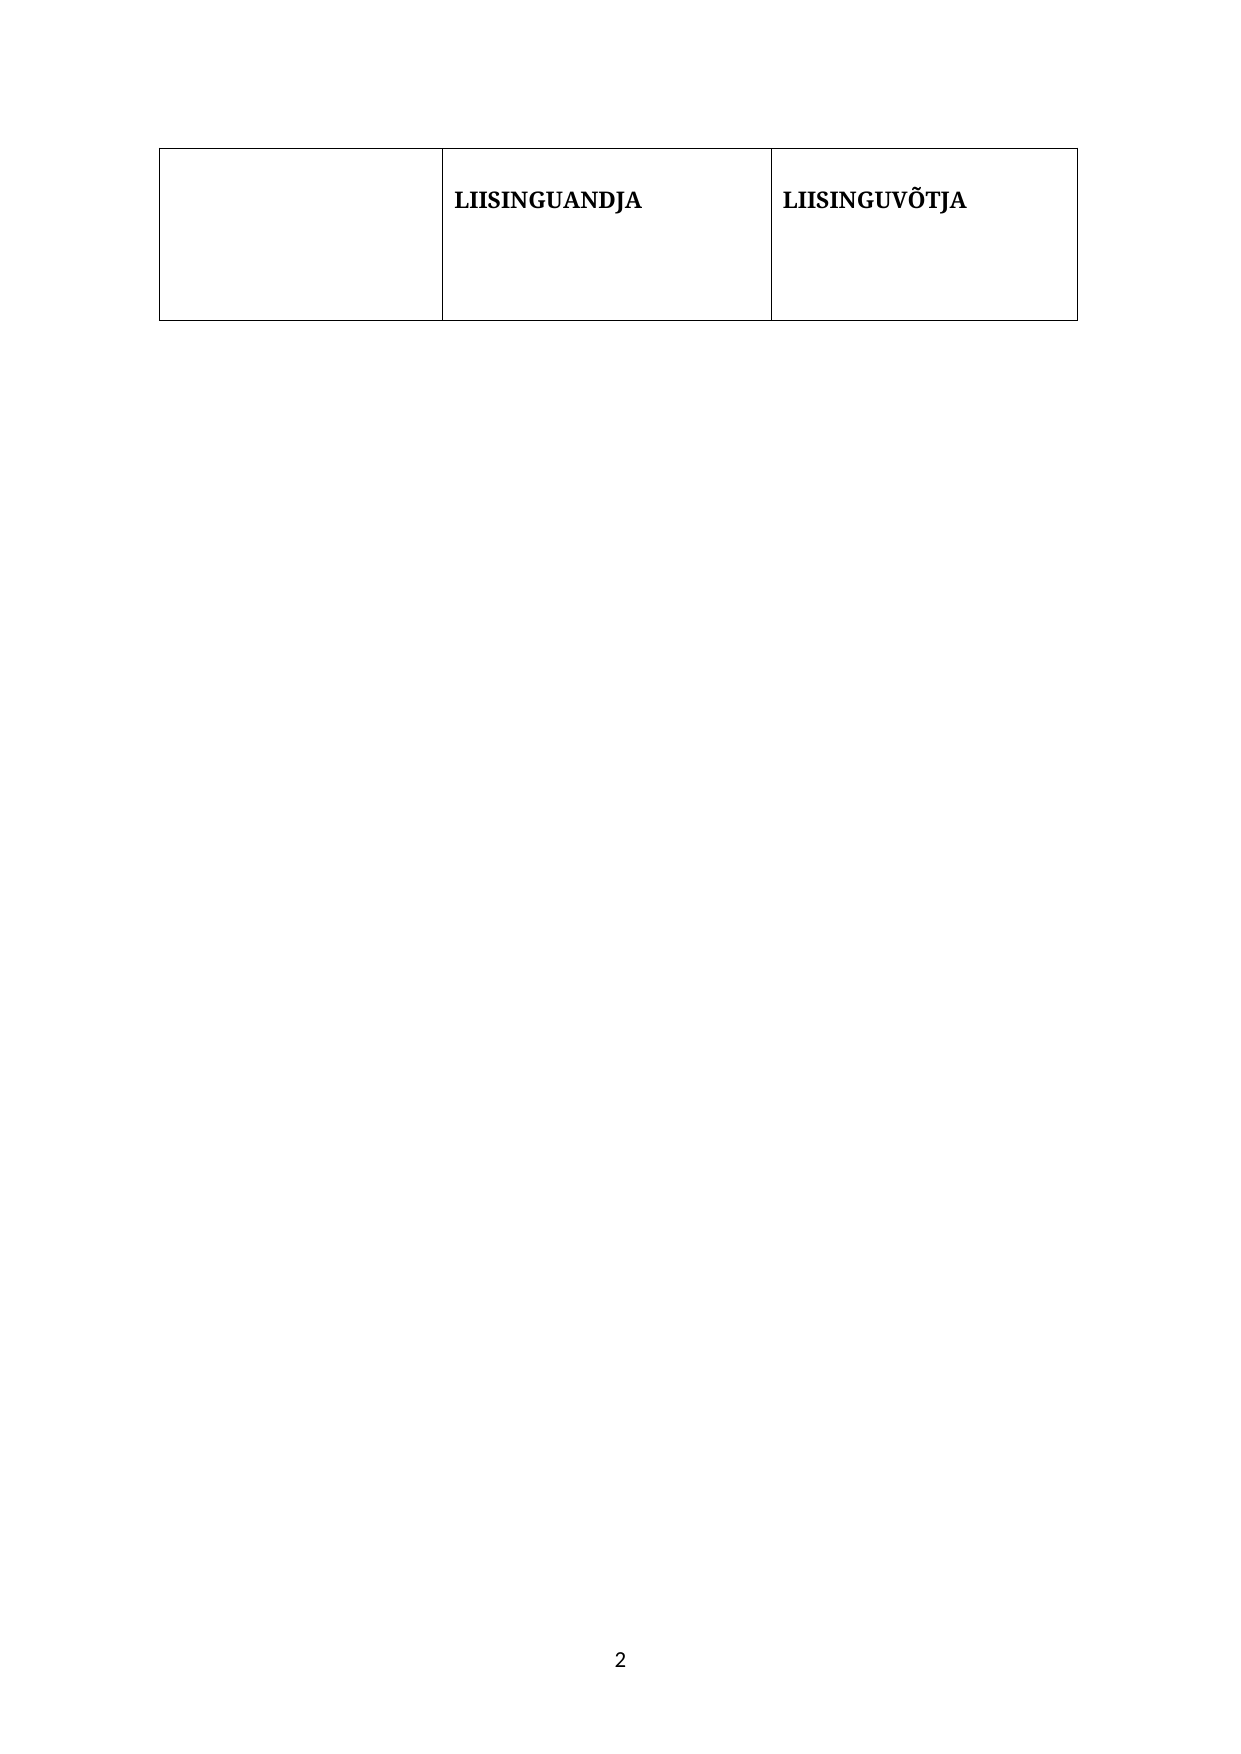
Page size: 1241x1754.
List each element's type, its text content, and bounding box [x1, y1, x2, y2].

table_cell LIISINGUANDJA [443, 149, 771, 320]
table_cell [160, 149, 442, 320]
table_cell LIISINGUVÕTJA [772, 149, 1077, 320]
